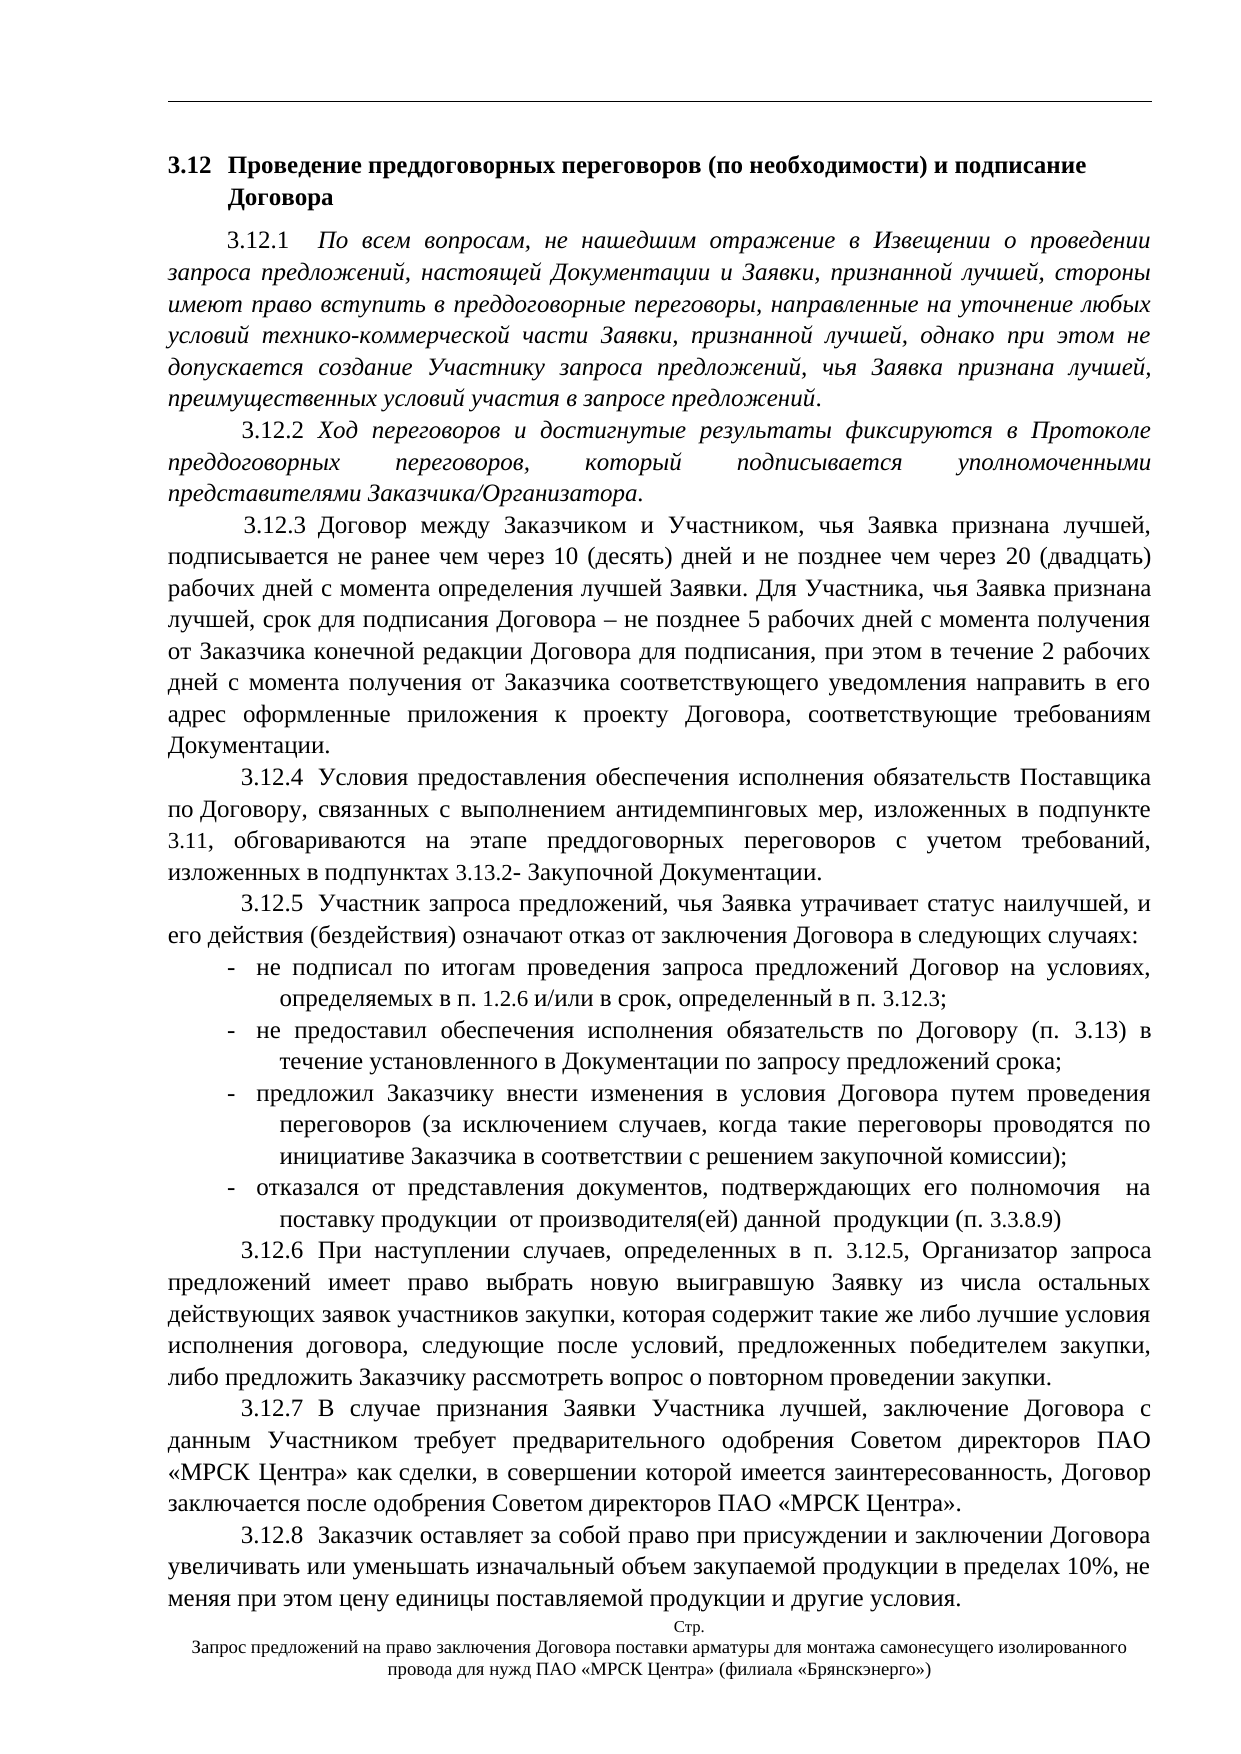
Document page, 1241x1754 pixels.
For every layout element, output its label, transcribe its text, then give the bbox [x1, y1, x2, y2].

list Заказчик оставляет за собой право при присуждении и заключении Договора увеличивать или уменьшать изначальный объем закупаемой продукции в пределах 10%, не меняя при этом цену единицы поставляемой продукции и другие условия. [168, 1520, 1152, 1612]
list В случае признания Заявки Участника лучшей, заключение Договора с данным Участником требует предварительного одобрения Советом директоров ПАО «МРСК Центра» как сделки, в совершении которой имеется заинтересованность, Договор заключается после одобрения Советом директоров ПАО «МРСК Центра». [168, 1393, 1152, 1517]
list Ход переговоров и достигнутые результаты фиксируются в Протоколе преддоговорных переговоров, который подписывается уполномоченными представителями Заказчика/Организатора. [168, 415, 1152, 507]
list отказался от представления документов, подтверждающих его полномочия на поставку продукции от производителя(ей) данной продукции (п. 3.3.8.9) [227, 1172, 1152, 1233]
list При наступлении случаев, определенных в п. 3.12.5, Организатор запроса предложений имеет право выбрать новую выигравшую Заявку из числа остальных действующих заявок участников закупки, которая содержит такие же либо лучшие условия исполнения договора, следующие после условий, предложенных победителем закупки, либо предложить Заказчику рассмотреть вопрос о повторном проведении закупки. [168, 1236, 1152, 1391]
list Условия предоставления обеспечения исполнения обязательств Поставщика по Договору, связанных с выполнением антидемпинговых мер, изложенных в подпункте 3.11, обговариваются на этапе преддоговорных переговоров с учетом требований, изложенных в подпунктах 3.13.2-3.13.4 Закупочной Документации. [168, 762, 1152, 886]
list предложил Заказчику внести изменения в условия Договора путем проведения переговоров (за исключением случаев, когда такие переговоры проводятся по инициативе Заказчика в соответствии с решением закупочной комиссии); [227, 1078, 1152, 1170]
list Участник запроса предложений, чья Заявка утрачивает статус наилучшей, и его действия (бездействия) означают отказ от заключения Договора в следующих случаях: [168, 888, 1152, 949]
list По всем вопросам, не нашедшим отражение в Извещении о проведении запроса предложений, настоящей Документации и Заявки, признанной лучшей, стороны имеют право вступить в преддоговорные переговоры, направленные на уточнение любых условий технико-коммерческой части Заявки, признанной лучшей, однако при этом не допускается создание Участнику запроса предложений, чья Заявка признана лучшей, преимущественных условий участия в запросе предложений. [168, 226, 1152, 412]
list не предоставил обеспечения исполнения обязательств по Договору (п. 3.13) в течение установленного в Документации по запросу предложений срока; [227, 1015, 1152, 1075]
list Договор между Заказчиком и Участником, чья Заявка признана лучшей, подписывается не ранее чем через 10 (десять) дней и не позднее чем через 20 (двадцать) рабочих дней с момента определения лучшей Заявки. Для Участника, чья Заявка признана лучшей, срок для подписания Договора – не позднее 5 рабочих дней с момента получения от Заказчика конечной редакции Договора для подписания, при этом в течение 2 рабочих дней с момента получения от Заказчика соответствующего уведомления направить в его адрес оформленные приложения к проекту Договора, соответствующие требованиям Документации. [168, 510, 1152, 759]
subtitle Проведение преддоговорных переговоров (по необходимости) и подписание Договора [168, 150, 1152, 210]
list не подписал по итогам проведения запроса предложений Договор на условиях, определяемых в п. 1.2.6 и/или в срок, определенный в п. 3.12.3; [227, 952, 1152, 1012]
